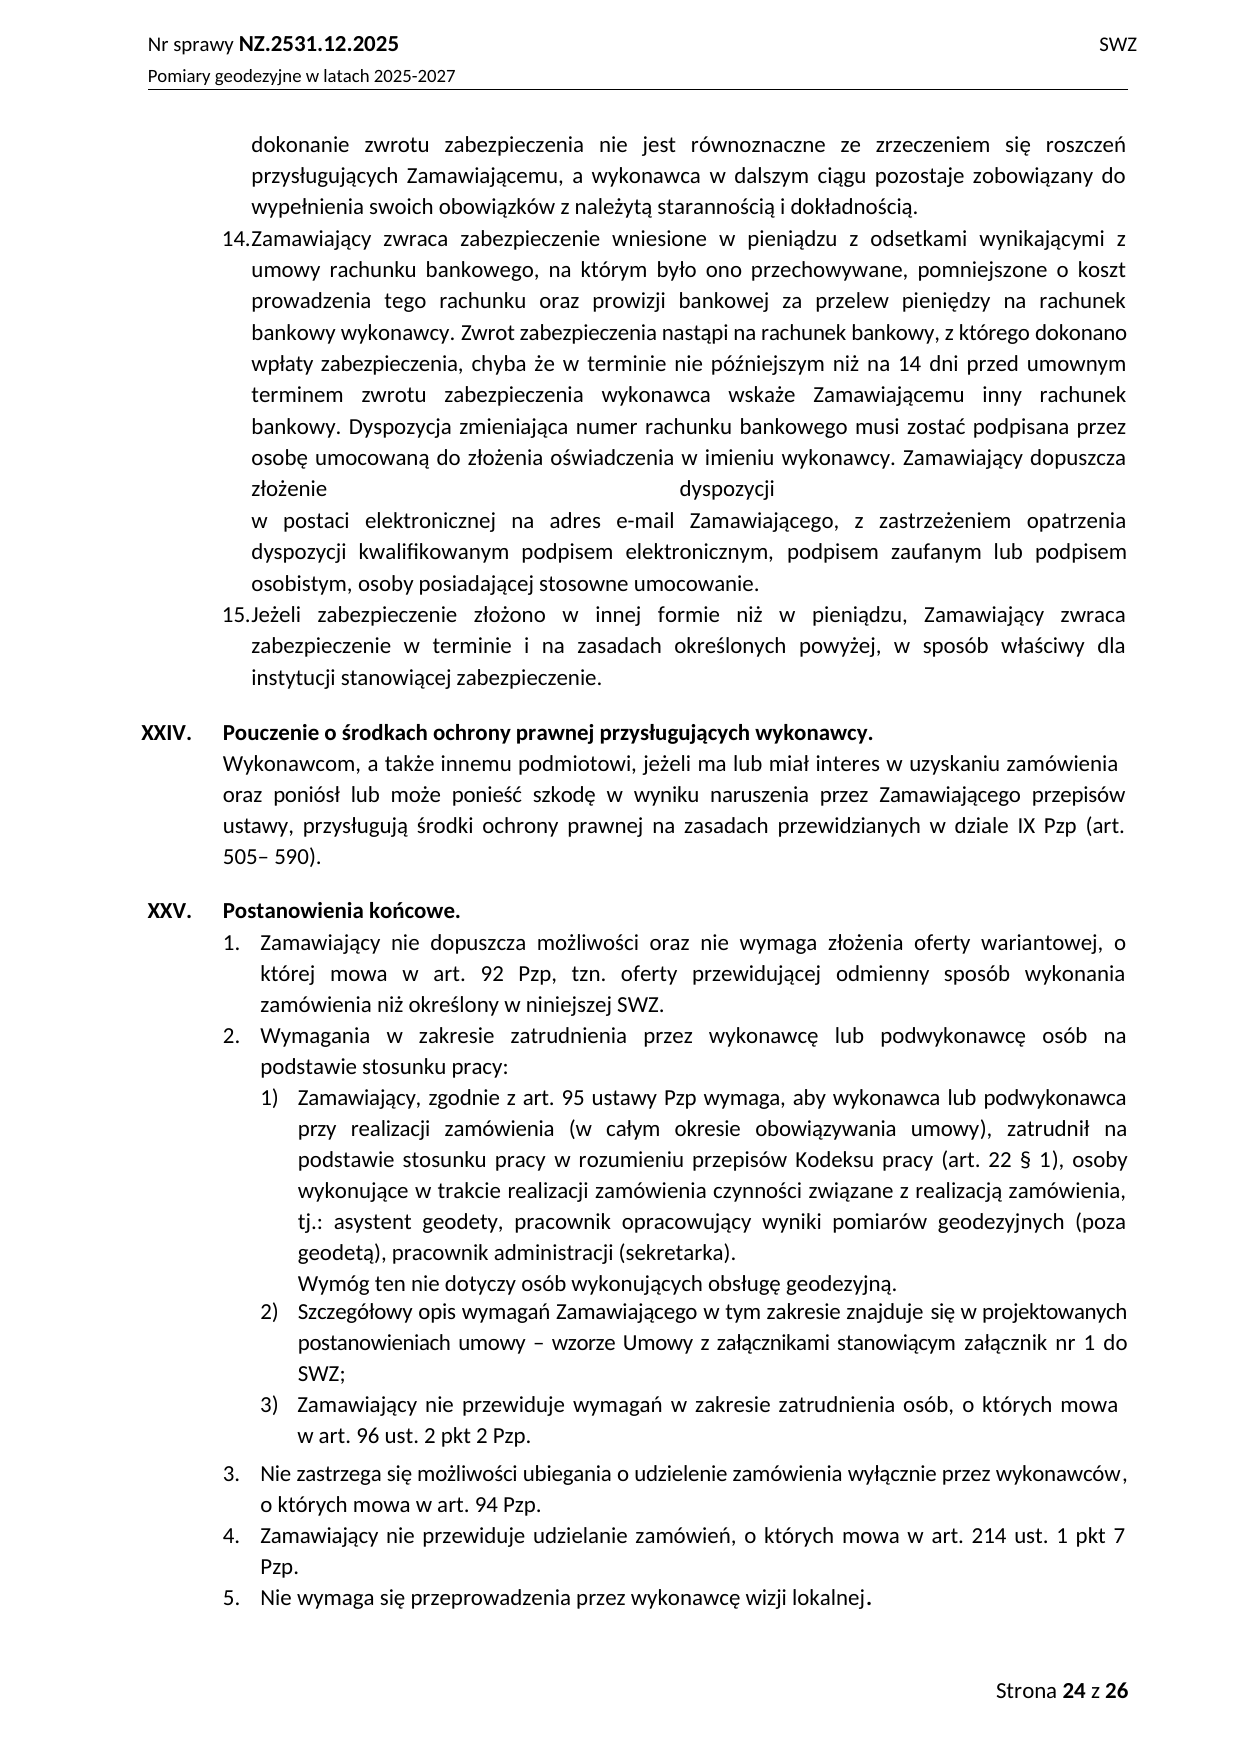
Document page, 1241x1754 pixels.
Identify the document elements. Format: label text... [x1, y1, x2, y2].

list Jeżeli zabezpieczenie złożono w innej formie niż w pieniądzu, Zamawiający zwraca zabezpieczenie w terminie i na zasadach określonych powyżej, w sposób właściwy dla instytucji stanowiącej zabezpieczenie. [222, 600, 1127, 691]
list Szczegółowy opis wymagań Zamawiającego w tym zakresie znajduje się w projektowanych postanowieniach umowy – wzorze Umowy z załącznikami stanowiącym załącznik nr 1 do SWZ; [260, 1297, 1127, 1387]
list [222, 130, 1127, 220]
list Nie zastrzega się możliwości ubiegania o udzielenie zamówienia wyłącznie przez wykonawców, o których mowa w art. 94 Pzp. [223, 1459, 1127, 1518]
text Wymóg ten nie dotyczy osób wykonujących obsługę geodezyjną. [298, 1269, 1128, 1297]
list Nie wymaga się przeprowadzenia przez wykonawcę wizji lokalnej. [223, 1583, 1127, 1611]
list Wymagania w zakresie zatrudnienia przez wykonawcę lub podwykonawcę osób na podstawie stosunku pracy: [223, 1021, 1127, 1080]
text Wykonawcom, a także innemu podmiotowi, jeżeli ma lub miał interes w uzyskaniu zamówienia oraz poniósł lub może ponieść szkodę w wyniku naruszenia przez Zamawiającego przepisów ustawy, przysługują środki ochrony prawnej na zasadach przewidzianych w dziale IX Pzp (art. 505– 590). [223, 749, 1127, 870]
list Zamawiający nie dopuszcza możliwości oraz nie wymaga złożenia oferty wariantowej, o której mowa w art. 92 Pzp, tzn. oferty przewidującej odmienny sposób wykonania zamówienia niż określony w niniejszej SWZ. [223, 928, 1127, 1018]
list Zamawiający nie przewiduje udzielanie zamówień, o których mowa w art. 214 ust. 1 pkt 7 Pzp. [223, 1521, 1127, 1580]
list Zamawiający nie przewiduje wymagań w zakresie zatrudnienia osób, o których mowa w art. 96 ust. 2 pkt 2 Pzp. [260, 1390, 1127, 1449]
list Postanowienia końcowe. [192, 897, 1127, 924]
list Pouczenie o środkach ochrony prawnej przysługujących wykonawcy. [192, 718, 1127, 746]
list Zamawiający zwraca zabezpieczenie wniesione w pieniądzu z odsetkami wynikającymi z umowy rachunku bankowego, na którym było ono przechowywane, pomniejszone o koszt prowadzenia tego rachunku oraz prowizji bankowej za przelew pieniędzy na rachunek bankowy wykonawcy. Zwrot zabezpieczenia nastąpi na rachunek bankowy, z którego dokonano wpłaty zabezpieczenia, chyba że w terminie nie późniejszym niż na 14 dni przed umownym terminem zwrotu zabezpieczenia wykonawca wskaże Zamawiającemu inny rachunek bankowy. Dyspozycja zmieniająca numer rachunku bankowego musi zostać podpisana przez osobę umocowaną do złożenia oświadczenia w imieniu wykonawcy. Zamawiający dopuszcza złożenie dyspozycji w postaci elektronicznej na adres e-mail Zamawiającego, z zastrzeżeniem opatrzenia dyspozycji kwalifikowanym podpisem elektronicznym, podpisem zaufanym lub podpisem osobistym, osoby posiadającej stosowne umocowanie. [222, 224, 1127, 597]
list Zamawiający, zgodnie z art. 95 ustawy Pzp wymaga, aby wykonawca lub podwykonawca przy realizacji zamówienia (w całym okresie obowiązywania umowy), zatrudnił na podstawie stosunku pracy w rozumieniu przepisów Kodeksu pracy (art. 22 § 1), osoby wykonujące w trakcie realizacji zamówienia czynności związane z realizacją zamówienia, tj.: asystent geodety, pracownik opracowujący wyniki pomiarów geodezyjnych (poza geodetą), pracownik administracji (sekretarka). [260, 1083, 1127, 1266]
